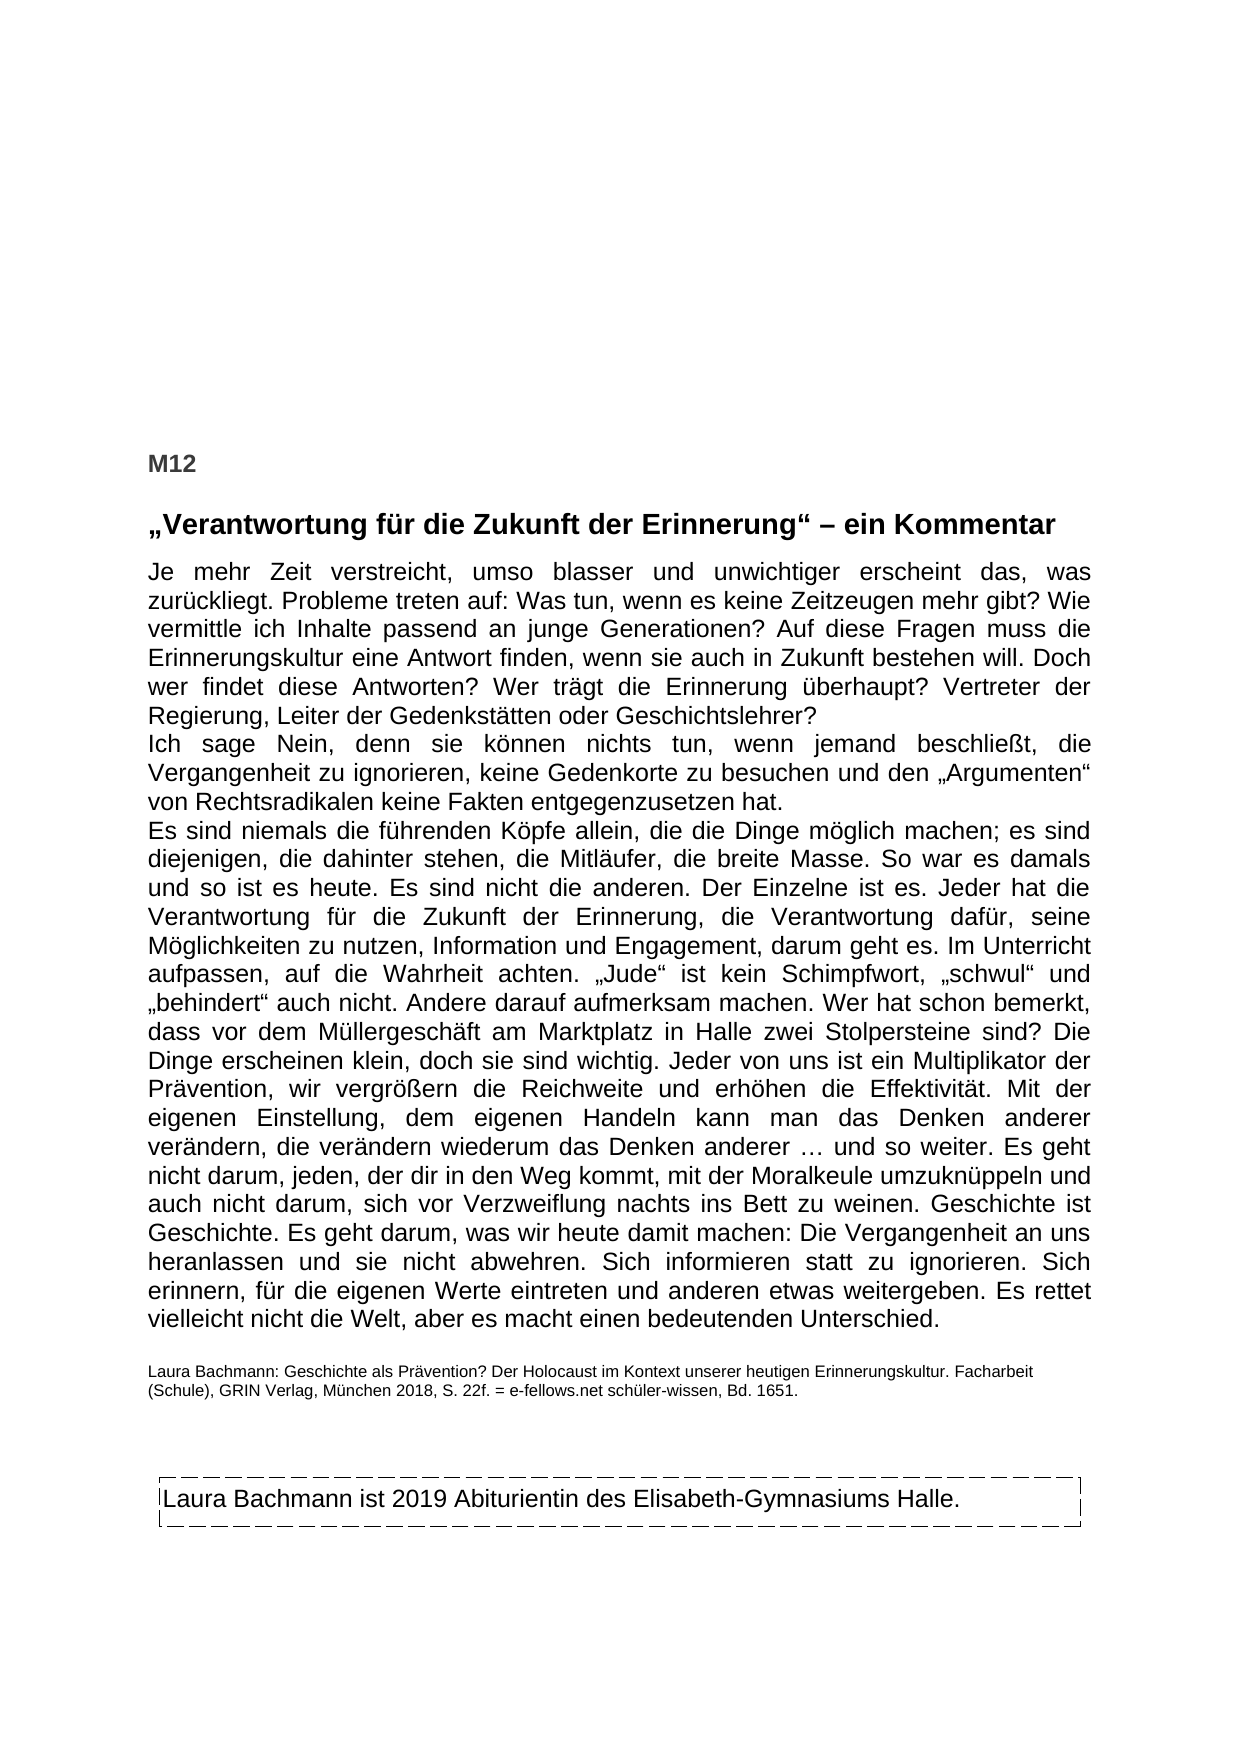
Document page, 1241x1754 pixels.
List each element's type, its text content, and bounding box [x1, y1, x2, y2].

text Laura Bachmann: Geschichte als Prävention? Der Holocaust im Kontext unserer heutigen Erinnerungskultur. Facharbeit (Schule), GRIN Verlag, München 2018, S. 22f. = e-fellows.net schüler-wissen, Bd. 1651. [148, 1362, 1093, 1400]
text Je mehr Zeit verstreicht, umso blasser und unwichtiger erscheint das, was zurückliegt. Probleme treten auf: Was tun, wenn es keine Zeitzeugen mehr gibt? Wie vermittle ich Inhalte passend an junge Generationen? Auf diese Fragen muss die Erinnerungskultur eine Antwort finden, wenn sie auch in Zukunft bestehen will. Doch wer findet diese Antworten? Wer trägt die Erinnerung überhaupt? Vertreter der Regierung, Leiter der Gedenkstätten oder Geschichtslehrer? [148, 557, 1093, 729]
text Es sind niemals die führenden Köpfe allein, die die Dinge möglich machen; es sind diejenigen, die dahinter stehen, die Mitläufer, die breite Masse. So war es damals und so ist es heute. Es sind nicht die anderen. Der Einzelne ist es. Jeder hat die Verantwortung für die Zukunft der Erinnerung, die Verantwortung dafür, seine Möglichkeiten zu nutzen, Information und Engagement, darum geht es. Im Unterricht aufpassen, auf die Wahrheit achten. „Jude“ ist kein Schimpfwort, „schwul“ und „behindert“ auch nicht. Andere darauf aufmerksam machen. Wer hat schon bemerkt, dass vor dem Müllergeschäft am Marktplatz in Halle zwei Stolpersteine sind? Die Dinge erscheinen klein, doch sie sind wichtig. Jeder von uns ist ein Multiplikator der Prävention, wir vergrößern die Reichweite und erhöhen die Effektivität. Mit der eigenen Einstellung, dem eigenen Handeln kann man das Denken anderer verändern, die verändern wiederum das Denken anderer … und so weiter. Es geht nicht darum, jeden, der dir in den Weg kommt, mit der Moralkeule umzuknüppeln und auch nicht darum, sich vor Verzweiflung nachts ins Bett zu weinen. Geschichte ist Geschichte. Es geht darum, was wir heute damit machen: Die Vergangenheit an uns heranlassen und sie nicht abwehren. Sich informieren statt zu ignorieren. Sich erinnern, für die eigenen Werte eintreten und anderen etwas weitergeben. Es rettet vielleicht nicht die Welt, aber es macht einen bedeutenden Unterschied. [148, 816, 1093, 1333]
text Ich sage Nein, denn sie können nichts tun, wenn jemand beschließt, die Vergangenheit zu ignorieren, keine Gedenkorte zu besuchen und den „Argumenten“ von Rechtsradikalen keine Fakten entgegenzusetzen hat. [148, 729, 1093, 816]
text M12 [148, 449, 1093, 478]
text „Verantwortung für die Zukunft der Erinnerung“ – ein Kommentar [148, 507, 1093, 540]
text Laura Bachmann ist 2019 Abiturientin des Elisabeth-Gymnasiums Halle. [159, 1477, 1081, 1527]
